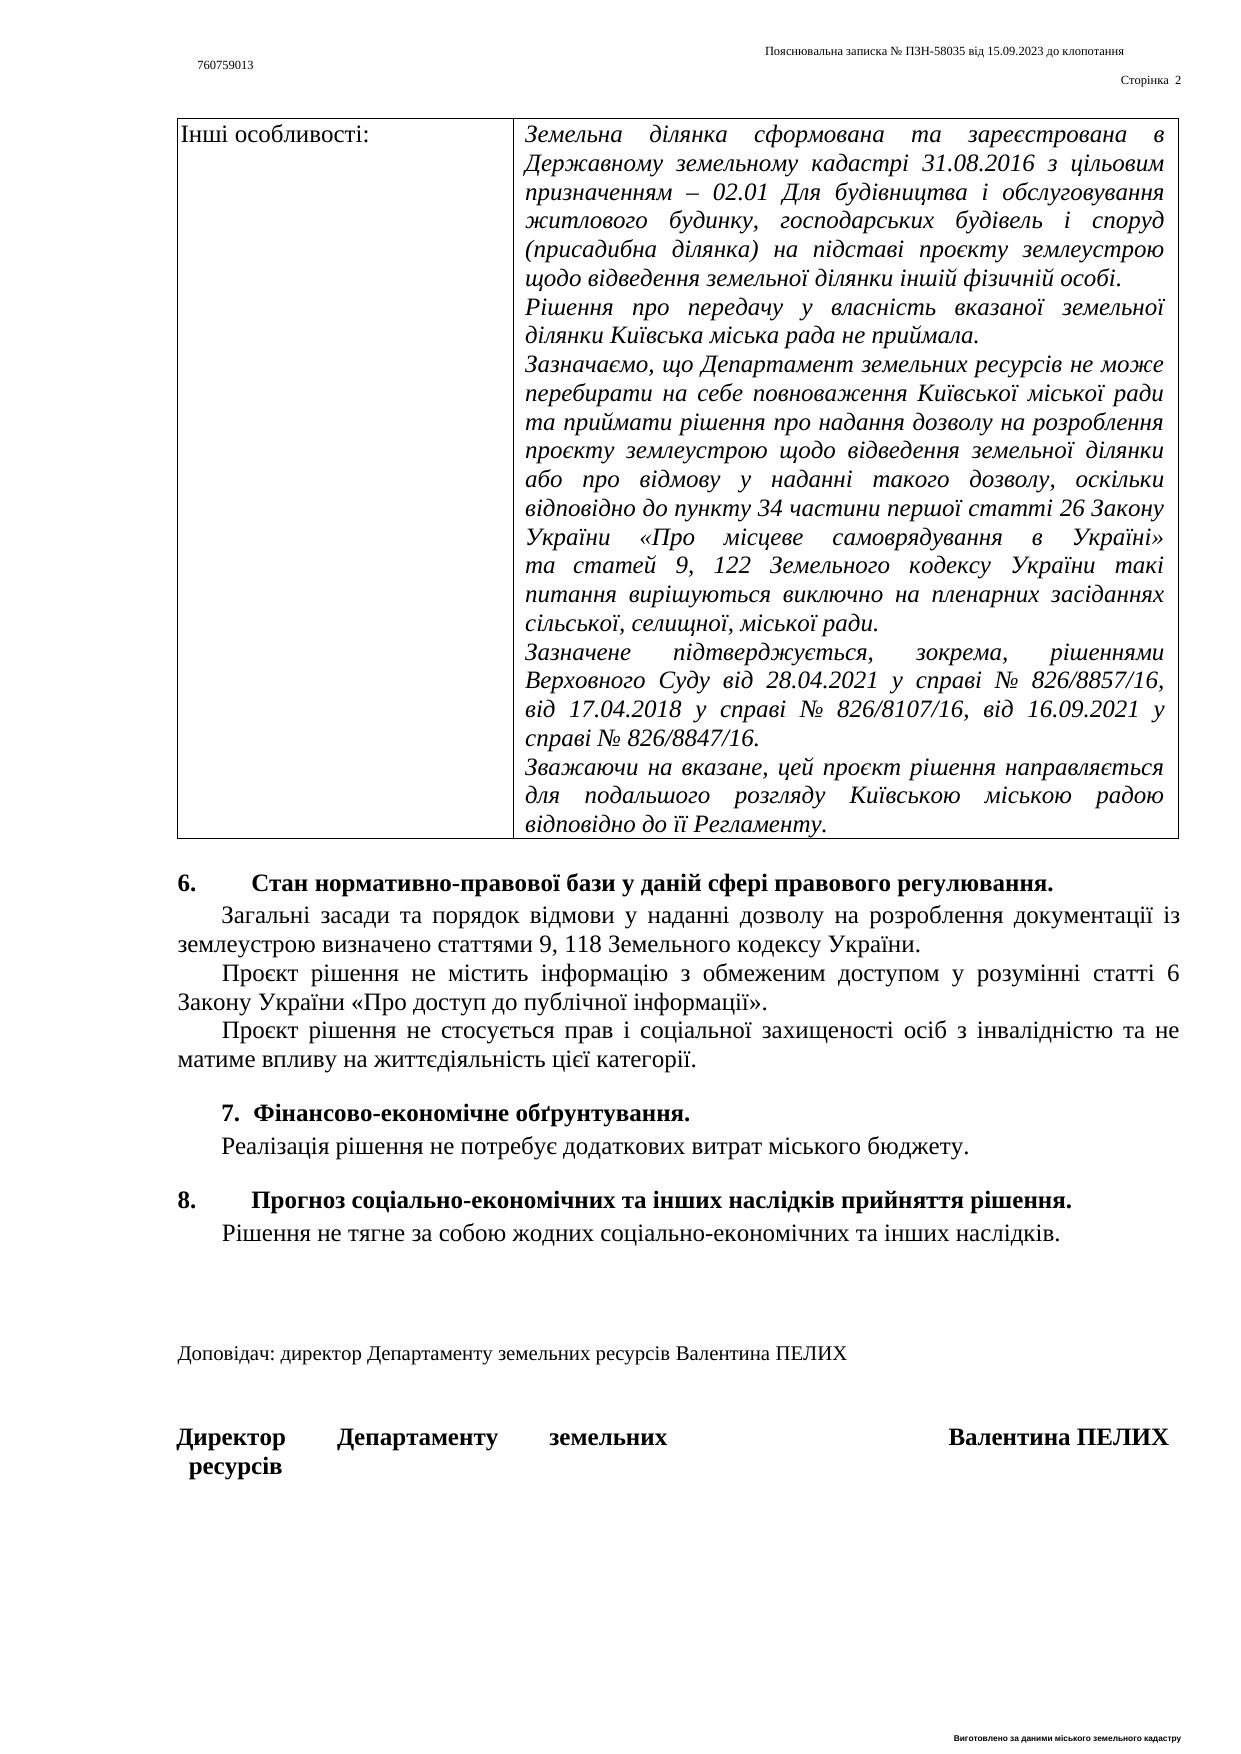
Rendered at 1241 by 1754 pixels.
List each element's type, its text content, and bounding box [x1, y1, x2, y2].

list Стан нормативно-правової бази у даній сфері правового регулювання. [177, 868, 1181, 896]
table_cell Інші особливості: [178, 119, 513, 838]
text Доповідач: директор Департаменту земельних ресурсів Валентина ПЕЛИХ [177, 1341, 1181, 1365]
table_cell Земельна ділянка сформована та зареєстрована в Державному земельному кадастрі 31.08.2016 з цільовим призначенням – 02.01 Для будівництва і обслуговування житлового будинку, господарських будівель і споруд (присадибна ділянка) на підставі проєкту землеустрою щодо відведення земельної ділянки іншій фізичній особі. Рішення про передачу у власність вказаної земельної ділянки Київська міська рада не приймала. Зазначаємо, що Департамент земельних ресурсів не може перебирати на себе повноваження Київської міської ради та приймати рішення про надання дозволу на розроблення проєкту землеустрою щодо відведення земельної ділянки або про відмову у наданні такого дозволу, оскільки відповідно до пункту 34 частини першої статті 26 Закону України «Про місцеве самоврядування в Україні» та статей 9, 122 Земельного кодексу України такі питання вирішуються виключно на пленарних засіданнях сільської, селищної, міської ради. Зазначене підтверджується, зокрема, рішеннями Верховного Суду від 28.04.2021 у справі № 826/8857/16, від 17.04.2018 у справі № 826/8107/16, від 16.09.2021 у справі № 826/8847/16. Зважаючи на вказане, цей проєкт рішення направляється для подальшого розгляду Київською міською радою відповідно до її Регламенту. [514, 119, 1178, 838]
list Прогноз соціально-економічних та інших наслідків прийняття рішення. [177, 1185, 1181, 1213]
text Рішення не тягне за собою жодних соціально-економічних та інших наслідків. [222, 1218, 1181, 1246]
table_header Валентина ПЕЛИХ [679, 1423, 1180, 1491]
text Реалізація рішення не потребує додаткових витрат міського бюджету. [177, 1131, 1181, 1160]
table_header Директор Департаменту земельних ресурсів [177, 1423, 679, 1491]
text Загальні засади та порядок відмови у наданні дозволу на розроблення документації із землеустрою визначено статтями 9, 118 Земельного кодексу України. [177, 901, 1181, 958]
list Фінансово-економічне обґрунтування. [177, 1098, 1181, 1127]
text Проєкт рішення не стосується прав і соціальної захищеності осіб з інвалідністю та не матиме впливу на життєдіяльність цієї категорії. [177, 1016, 1181, 1073]
text Проєкт рішення не містить інформацію з обмеженим доступом у розумінні статті 6 Закону України «Про доступ до публічної інформації». [177, 958, 1181, 1016]
